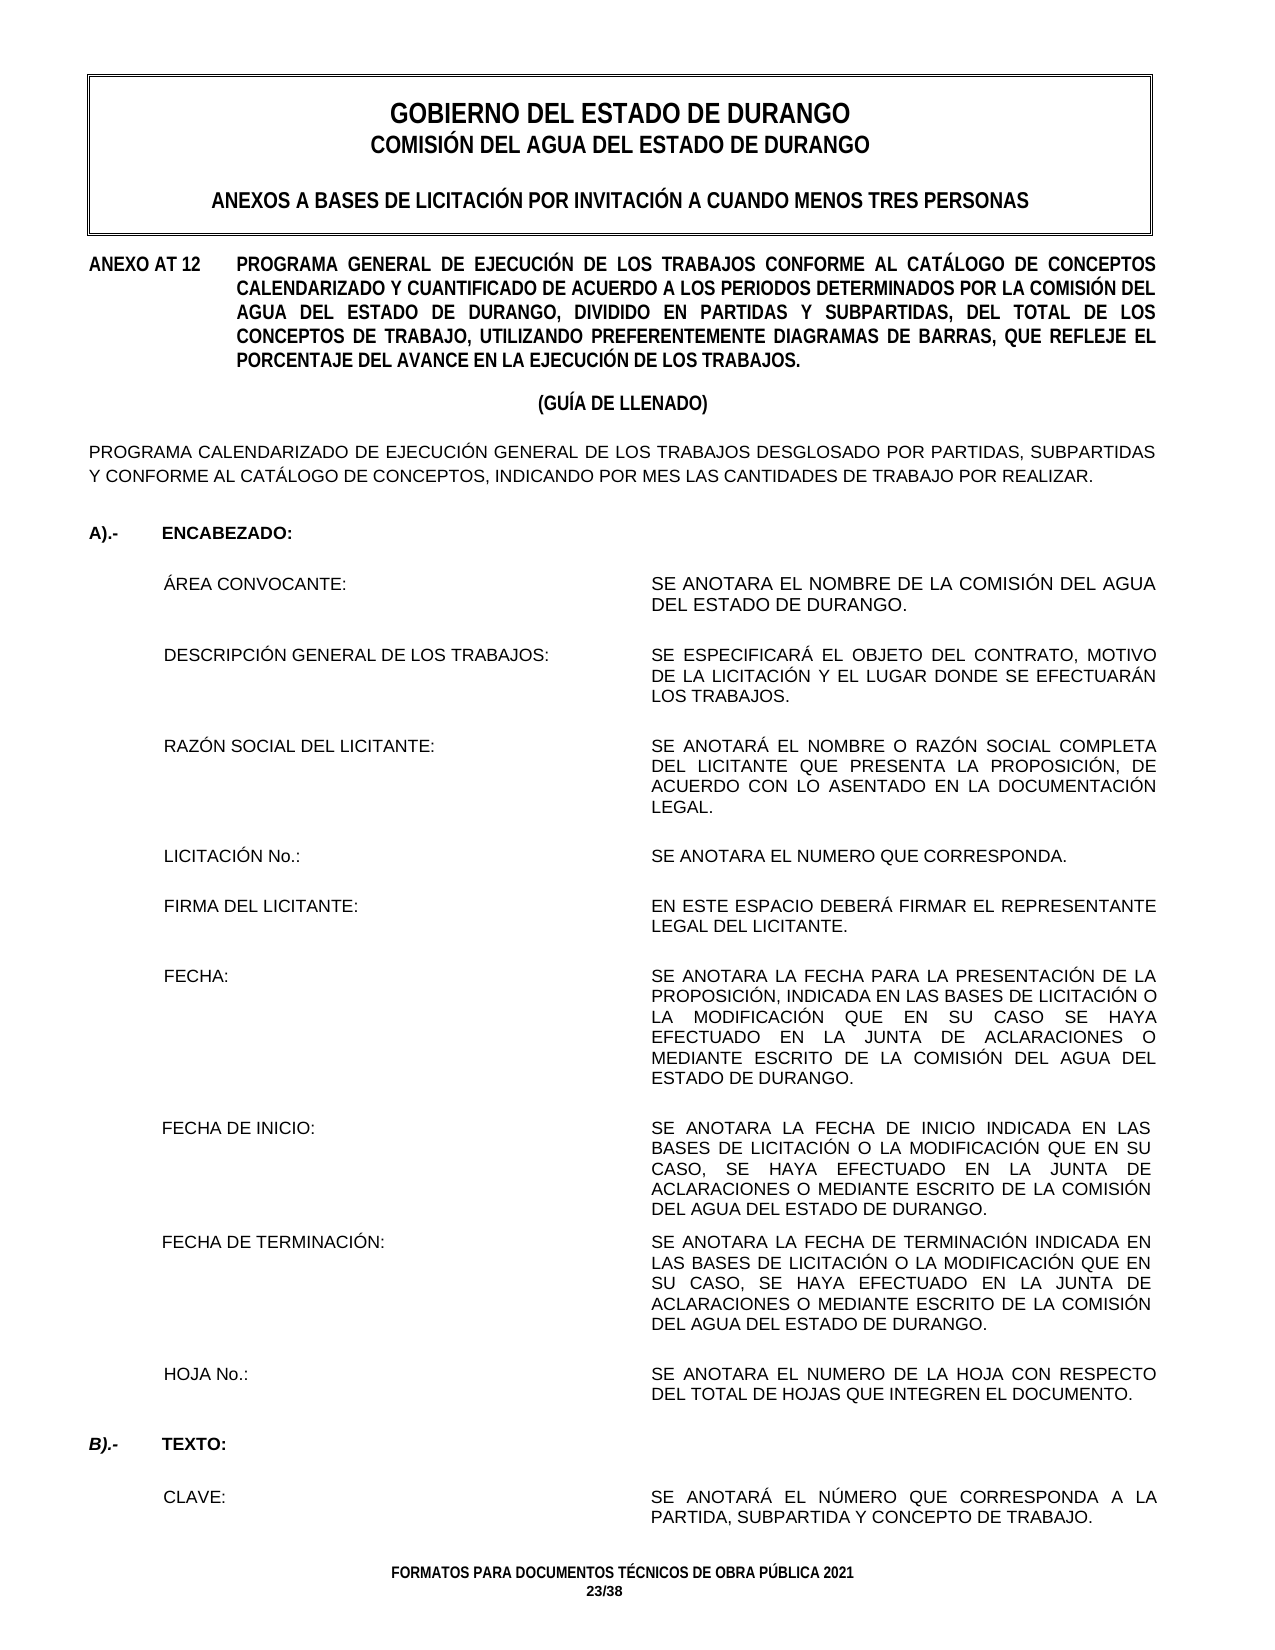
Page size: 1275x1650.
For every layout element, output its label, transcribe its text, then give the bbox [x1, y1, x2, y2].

text A).- ENCABEZADO: [89, 518, 1152, 543]
text ÁREA CONVOCANTE: SE ANOTARA EL NOMBRE DE LA COMISIÓN DEL AGUA DEL ESTADO DE DURANGO. [164, 573, 1157, 616]
text B).- TEXTO: [89, 1433, 1157, 1454]
text PROGRAMA CALENDARIZADO DE EJECUCIÓN GENERAL DE LOS TRABAJOS DESGLOSADO POR PARTIDAS, SUBPARTIDAS Y CONFORME AL CATÁLOGO DE CONCEPTOS, INDICANDO POR MES LAS CANTIDADES DE TRABAJO POR REALIZAR. [89, 439, 1157, 487]
text FECHA DE INICIO: SE ANOTARA LA FECHA DE INICIO INDICADA EN LAS BASES DE LICITACIÓN O LA MODIFICACIÓN QUE EN SU CASO, SE HAYA EFECTUADO EN LA JUNTA DE ACLARACIONES O MEDIANTE ESCRITO DE LA COMISIÓN DEL AGUA DEL ESTADO DE DURANGO. [162, 1117, 1152, 1219]
text DESCRIPCIÓN GENERAL DE LOS TRABAJOS: SE ESPECIFICARÁ EL OBJETO DEL CONTRATO, MOTIVO DE LA LICITACIÓN Y EL LUGAR DONDE SE EFECTUARÁN LOS TRABAJOS. [164, 645, 1157, 706]
text LICITACIÓN No.: SE ANOTARA EL NUMERO QUE CORRESPONDA. [164, 846, 1157, 867]
text HOJA No.: SE ANOTARA EL NUMERO DE LA HOJA CON RESPECTO DEL TOTAL DE HOJAS QUE INTEGREN EL DOCUMENTO. [164, 1363, 1157, 1404]
text FECHA: SE ANOTARA LA FECHA PARA LA PRESENTACIÓN DE LA PROPOSICIÓN, INDICADA EN LAS BASES DE LICITACIÓN O LA MODIFICACIÓN QUE EN SU CASO SE HAYA EFECTUADO EN LA JUNTA DE ACLARACIONES O MEDIANTE ESCRITO DE LA COMISIÓN DEL AGUA DEL ESTADO DE DURANGO. [164, 966, 1157, 1088]
text CLAVE: SE ANOTARÁ EL NÚMERO QUE CORRESPONDA A LA PARTIDA, SUBPARTIDA Y CONCEPTO DE TRABAJO. [163, 1487, 1157, 1527]
text RAZÓN SOCIAL DEL LICITANTE: SE ANOTARÁ EL NOMBRE O RAZÓN SOCIAL COMPLETA DEL LICITANTE QUE PRESENTA LA PROPOSICIÓN, DE ACUERDO CON LO ASENTADO EN LA DOCUMENTACIÓN LEGAL. [164, 735, 1157, 817]
text FIRMA DEL LICITANTE: EN ESTE ESPACIO DEBERÁ FIRMAR EL REPRESENTANTE LEGAL DEL LICITANTE. [164, 896, 1157, 937]
text FECHA DE TERMINACIÓN: SE ANOTARA LA FECHA DE TERMINACIÓN INDICADA EN LAS BASES DE LICITACIÓN O LA MODIFICACIÓN QUE EN SU CASO, SE HAYA EFECTUADO EN LA JUNTA DE ACLARACIONES O MEDIANTE ESCRITO DE LA COMISIÓN DEL AGUA DEL ESTADO DE DURANGO. [162, 1232, 1152, 1334]
